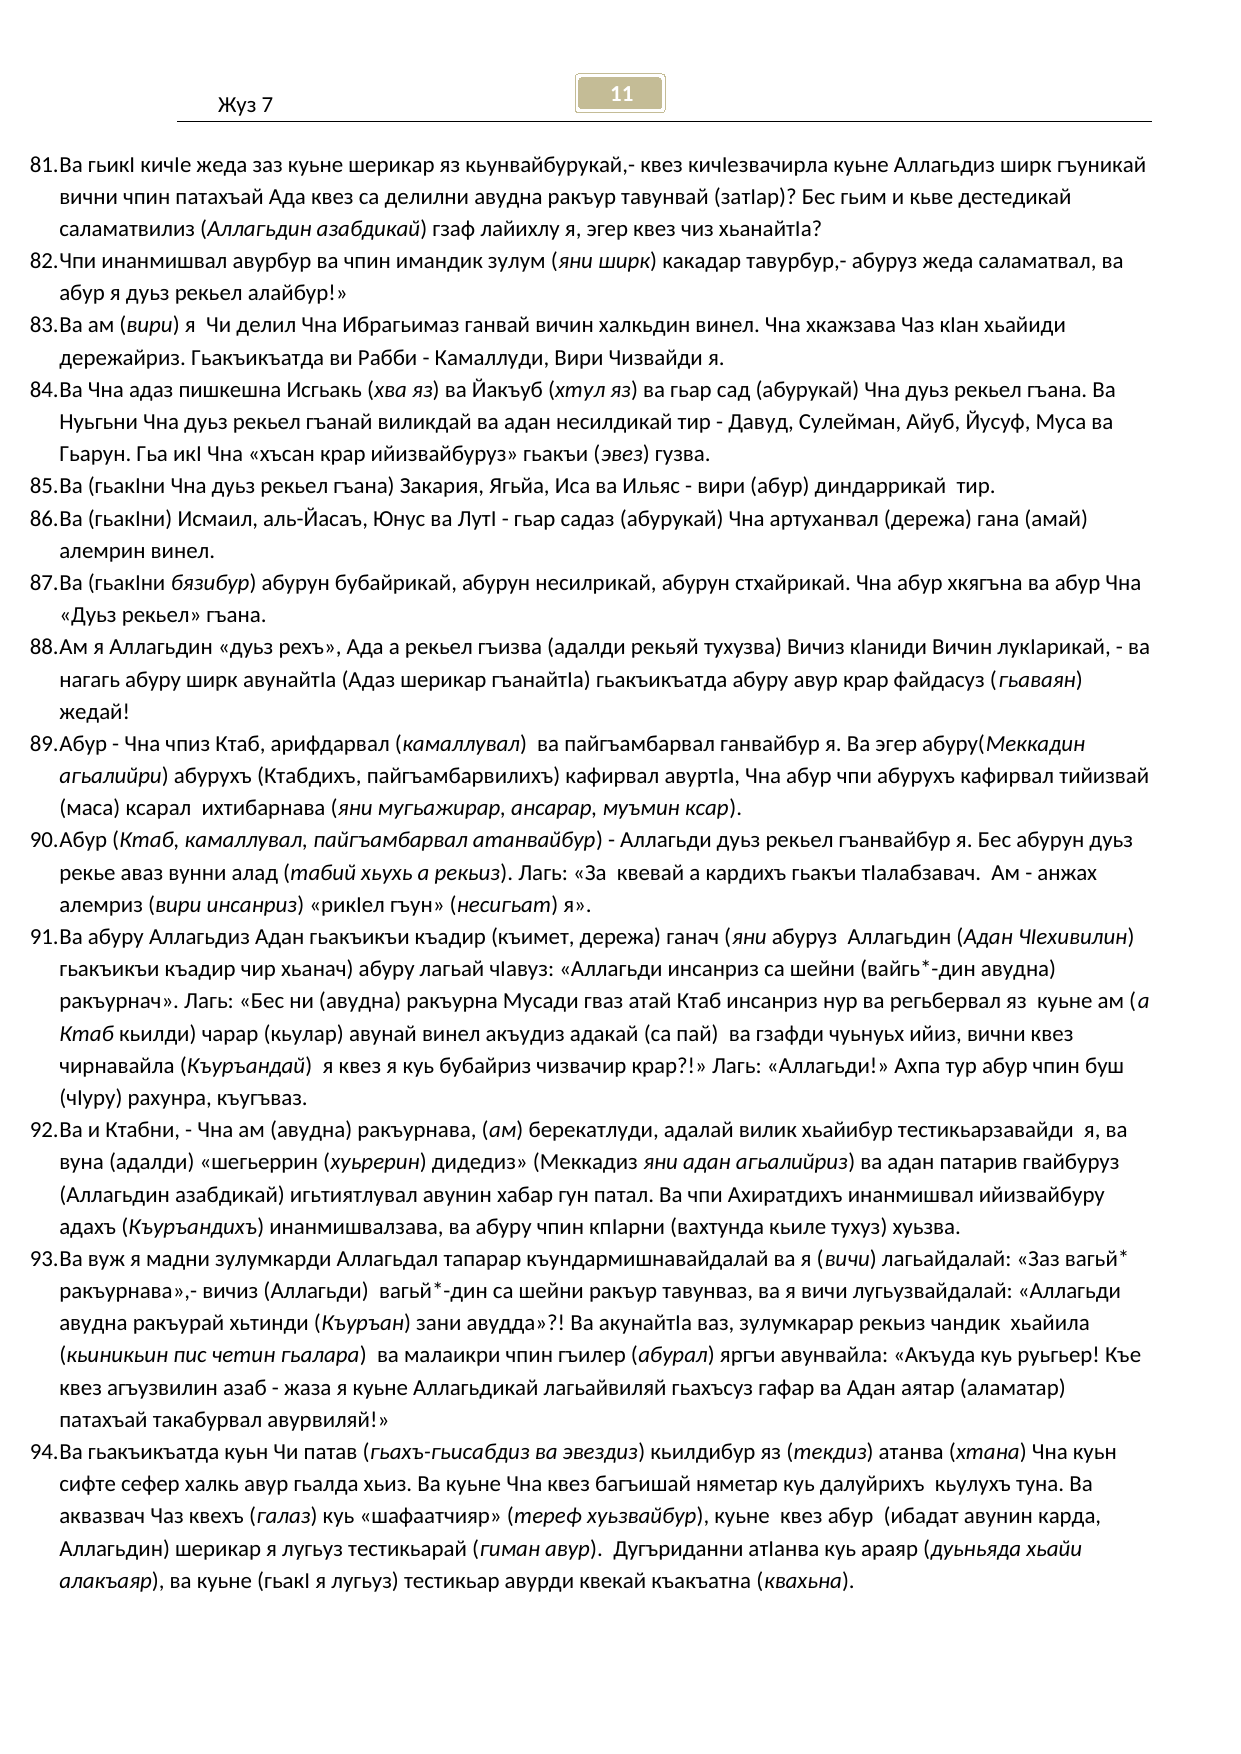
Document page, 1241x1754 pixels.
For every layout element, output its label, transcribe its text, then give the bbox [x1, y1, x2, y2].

list Ва гьакъикъатда куьн Чи патав (гьахъ-гьисабдиз ва эвездиз) кьилдибур яз (текдиз) атанва (хтана) Чна куьн сифте сефер халкь авур гьалда хьиз. Ва куьне Чна квез багъишай няметар куь далуйрихъ кьулухъ туна. Ва аквазвач Чаз квехъ (галаз) куь «шафаатчияр» (тереф хуьзвайбур), куьне квез абур (ибадат авунин карда, Аллагьдин) шерикар я лугьуз тестикьарай (гиман авур). Дугъриданни атIанва куь араяр (дуьньяда хьайи алакъаяр), ва куьне (гьакI я лугьуз) тестикьар авурди квекай къакъатна (квахьна). [29, 1437, 1152, 1594]
list Ва вуж я мадни зулумкарди Аллагьдал тапарар къундармишнавайдалай ва я (вичи) лагьайдалай: «Заз вагьй* ракъурнава»,- вичиз (Аллагьди) вагьй*-дин са шейни ракъур тавунваз, ва я вичи лугьузвайдалай: «Аллагьди авудна ракъурай хьтинди (Къуръан) зани авудда»?! Ва акунайтIа ваз, зулумкарар рекьиз чандик хьайила (кьиникьин пис четин гьалара) ва малаикри чпин гъилер (абурал) яргъи авунвайла: «Акъуда куь руьгьер! Къе квез агъузвилин азаб - жаза я куьне Аллагьдикай лагьайвиляй гьахъсуз гафар ва Адан аятар (аламатар) патахъай такабурвал авурвиляй!» [29, 1244, 1152, 1433]
list Абур (Ктаб, камаллувал, пайгъамбарвал атанвайбур) - Аллагьди дуьз рекьел гъанвайбур я. Бес абурун дуьз рекье аваз вунни алад (табий хьухь а рекьиз). Лагь: «За квевай а кардихъ гьакъи тIалабзавач. Ам - анжах алемриз (вири инсанриз) «рикIел гъун» (несигьат) я». [29, 826, 1152, 918]
list Ва и Ктабни, - Чна ам (авудна) ракъурнава, (ам) берекатлуди, адалай вилик хьайибур тестикьарзавайди я, ва вуна (адалди) «шегьеррин (хуьрерин) дидедиз» (Меккадиз яни адан агьалийриз) ва адан патарив гвайбуруз (Аллагьдин азабдикай) игьтиятлувал авунин хабар гун патал. Ва чпи Ахиратдихъ инанмишвал ийизвайбуру адахъ (Къуръандихъ) инанмишвалзава, ва абуру чпин кпIарни (вахтунда кьиле тухуз) хуьзва. [29, 1115, 1152, 1240]
list Абур - Чна чпиз Ктаб, арифдарвал (камаллувал) ва пайгъамбарвал ганвайбур я. Ва эгер абуру(Меккадин агьалийри) абурухъ (Ктабдихъ, пайгъамбарвилихъ) кафирвал авуртIа, Чна абур чпи абурухъ кафирвал тийизвай (маса) ксарал ихтибарнава (яни мугьажирар, ансарар, муъмин ксар). [29, 729, 1152, 821]
list Ва (гьакIни Чна дуьз рекьел гъана) Закария, Ягьйа, Иса ва Ильяс - вири (абур) диндаррикай тир. [29, 472, 1152, 499]
list Чпи инанмишвал авурбур ва чпин имандик зулум (яни ширк) какадар тавурбур,- абуруз жеда саламатвал, ва абур я дуьз рекьел алайбур!» [29, 246, 1152, 306]
list Ва (гьакIни бязибур) абурун бубайрикай, абурун несилрикай, абурун стхайрикай. Чна абур хкягъна ва абур Чна «Дуьз рекьел» гъана. [29, 568, 1152, 628]
list Ва (гьакIни) Исмаил, аль-Йасаъ, Юнус ва ЛутI - гьар садаз (абурукай) Чна артуханвал (дережа) гана (амай) алемрин винел. [29, 504, 1152, 564]
list Ва гьикI кичIе жеда заз куьне шерикар яз кьунвайбурукай,- квез кичIезвачирла куьне Аллагьдиз ширк гъуникай вични чпин патахъай Ада квез са делилни авудна ракъур тавунвай (затIар)? Бес гьим и кьве дестедикай саламатвилиз (Аллагьдин азабдикай) гзаф лайихлу я, эгер квез чиз хьанайтIа? [29, 150, 1152, 242]
list Ва ам (вири) я Чи делил Чна Ибрагьимаз ганвай вичин халкьдин винел. Чна хкажзава Чаз кIан хьайиди дережайриз. Гьакъикъатда ви Рабби - Камаллуди, Вири Чизвайди я. [29, 311, 1152, 371]
list Ам я Аллагьдин «дуьз рехъ», Ада а рекьел гъизва (адалди рекьяй тухузва) Вичиз кIаниди Вичин лукIарикай, - ва нагагь абуру ширк авунайтIа (Адаз шерикар гъанайтIа) гьакъикъатда абуру авур крар файдасуз (гьаваян) жедай! [29, 632, 1152, 725]
list Ва Чна адаз пишкешна Исгьакь (хва яз) ва Йакъуб (хтул яз) ва гьар сад (абурукай) Чна дуьз рекьел гъана. Ва Нуьгьни Чна дуьз рекьел гъанай виликдай ва адан несилдикай тир - Давуд, Сулейман, Айуб, Йусуф, Муса ва Гьарун. Гьа икI Чна «хъсан крар ийизвайбуруз» гьакъи (эвез) гузва. [29, 375, 1152, 467]
list Ва абуру Аллагьдиз Адан гьакъикъи къадир (къимет, дережа) ганач (яни абуруз Аллагьдин (Адан ЧIехивилин) гьакъикъи къадир чир хьанач) абуру лагьай чIавуз: «Аллагьди инсанриз са шейни (вайгь*-дин авудна) ракъурнач». Лагь: «Бес ни (авудна) ракъурна Мусади гваз атай Ктаб инсанриз нур ва регьбервал яз куьне ам (а Ктаб кьилди) чарар (кьулар) авунай винел акъудиз адакай (са пай) ва гзафди чуьнуьх ийиз, вични квез чирнавайла (Къуръандай) я квез я куь бубайриз чизвачир крар?!» Лагь: «Аллагьди!» Ахпа тур абур чпин буш (чIуру) рахунра, къугъваз. [29, 922, 1152, 1111]
